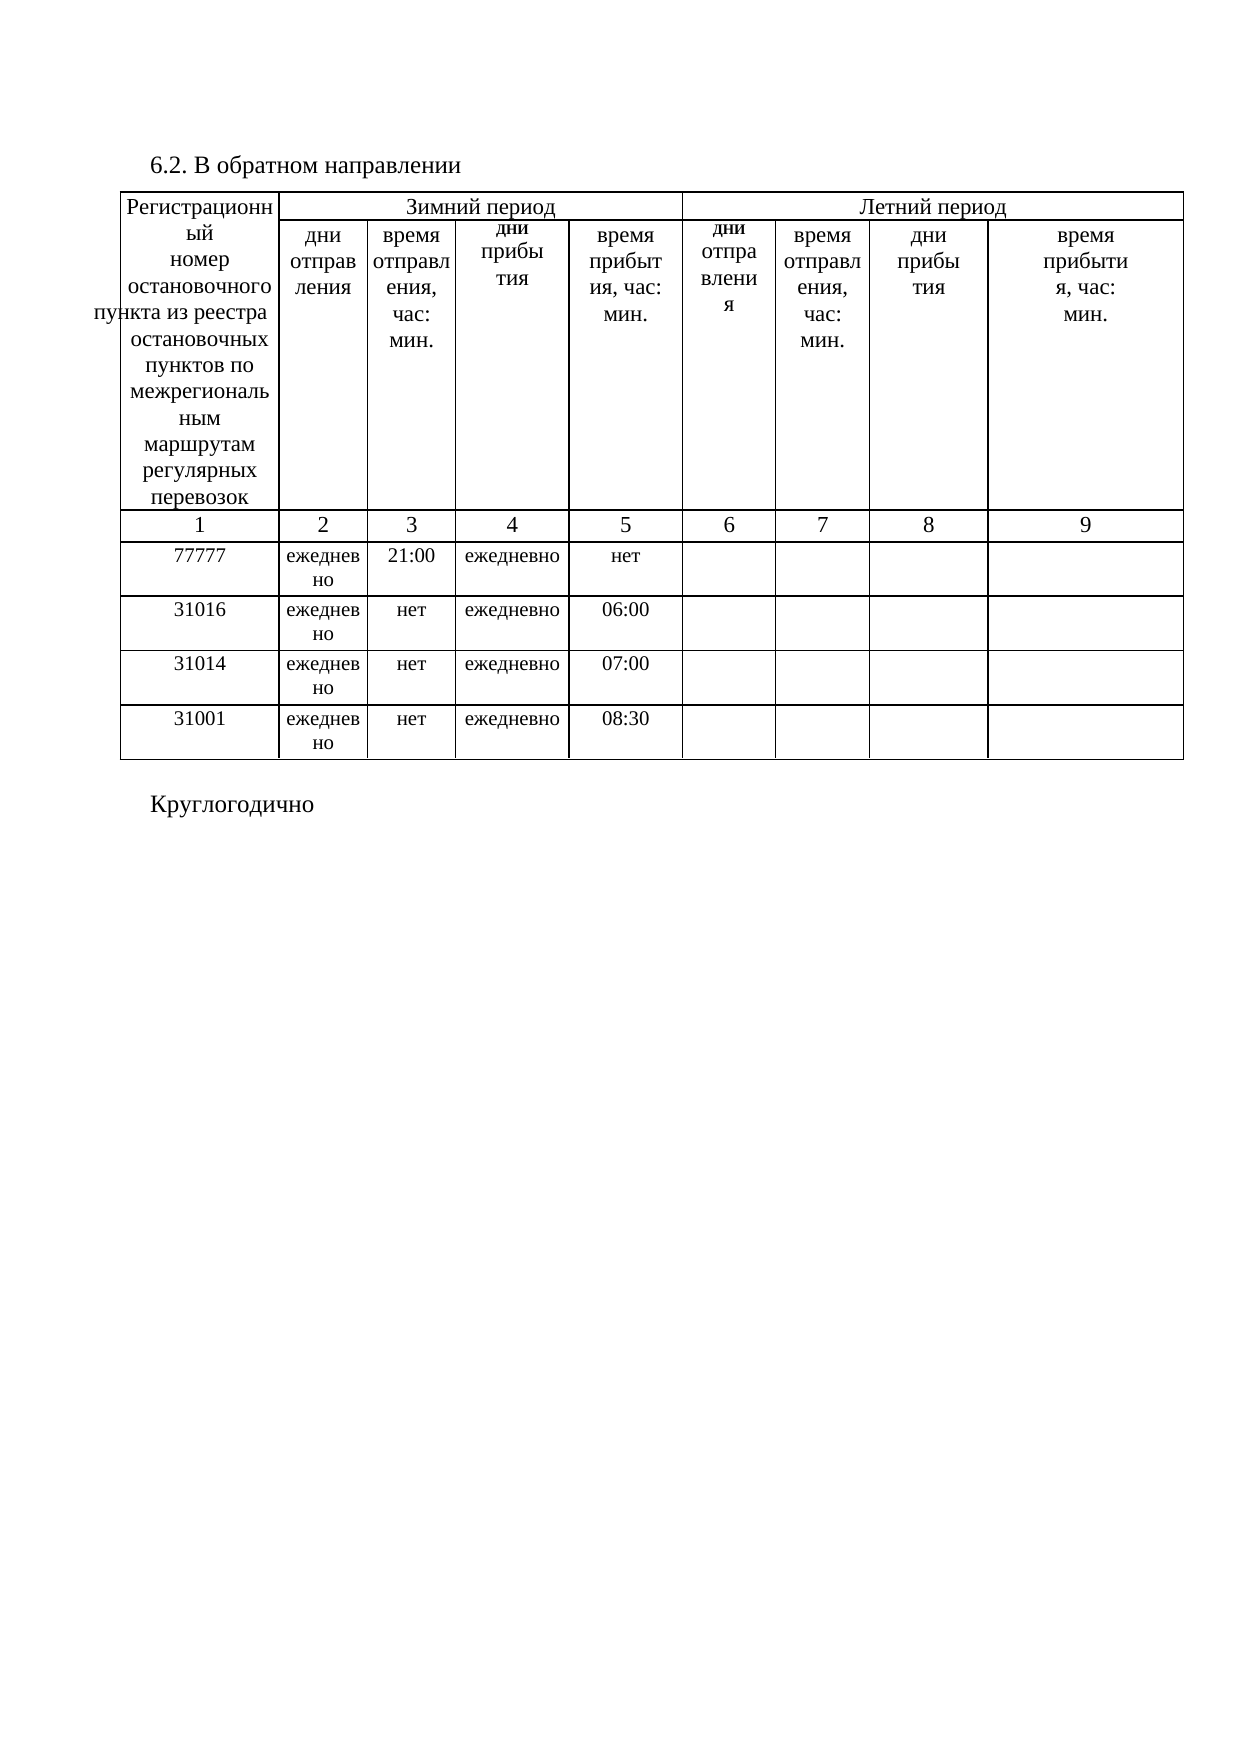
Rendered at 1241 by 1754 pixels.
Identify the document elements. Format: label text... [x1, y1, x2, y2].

table_cell [989, 706, 1183, 758]
table_cell 4 [456, 511, 568, 541]
table_cell 9 [989, 511, 1183, 541]
table_cell 31014 [121, 651, 278, 704]
table_cell 21:00 [368, 543, 455, 595]
table_cell [870, 543, 987, 595]
table_cell [683, 597, 775, 650]
table_header Зимний период [280, 193, 682, 219]
table_cell нет [368, 597, 455, 650]
table_cell 07:00 [570, 651, 682, 704]
table_cell [683, 543, 775, 595]
table_cell ежедневно [456, 543, 568, 595]
table_cell ежедневно [280, 651, 367, 704]
table_cell нет [368, 706, 455, 758]
table_cell 77777 [121, 543, 278, 595]
table_cell ежедневно [456, 597, 568, 650]
table_cell ежедневно [280, 706, 367, 758]
table_cell [870, 651, 987, 704]
table_cell 31016 [121, 597, 278, 650]
table_cell дни отправ ления [280, 221, 367, 509]
table_cell время отправл ения, час: мин. [776, 221, 869, 509]
table_cell 6 [683, 511, 775, 541]
table_cell [989, 543, 1183, 595]
table_header Летний период [683, 193, 1183, 219]
table_cell [776, 651, 869, 704]
table_cell дни прибы тия [870, 221, 987, 509]
table_cell 5 [570, 511, 682, 541]
table_cell [776, 597, 869, 650]
table_cell 1 [121, 511, 278, 541]
table_cell [989, 651, 1183, 704]
table_cell [683, 651, 775, 704]
table_cell время отправл ения, час: мин. [368, 221, 455, 509]
table_cell время прибыт ия, час: мин. [570, 221, 682, 509]
table_cell [989, 597, 1183, 650]
table_cell ежедневно [456, 651, 568, 704]
table_cell ежедневно [456, 706, 568, 758]
table_cell время прибыти я, час: мин. [989, 221, 1183, 509]
text Круглогодично [150, 789, 1090, 817]
table_cell нет [570, 543, 682, 595]
table_cell 3 [368, 511, 455, 541]
table_cell 7 [776, 511, 869, 541]
text 6.2. В обратном направлении [150, 150, 1090, 179]
table_cell ежедневно [280, 543, 367, 595]
table_cell 31001 [121, 706, 278, 758]
table_cell ДНИ отпра влени я [683, 221, 775, 509]
table_cell [683, 706, 775, 758]
table_cell [776, 706, 869, 758]
table_cell [776, 543, 869, 595]
table_cell ДНИ прибы тия [456, 221, 568, 509]
table_cell 08:30 [570, 706, 682, 758]
table_cell [870, 706, 987, 758]
table_cell 06:00 [570, 597, 682, 650]
table_cell [870, 597, 987, 650]
table_cell ежедневно [280, 597, 367, 650]
table_cell 8 [870, 511, 987, 541]
table_header Регистрационный номер остановочного пункта из реестра остановочных пунктов по межрегиональным маршрутам регулярных перевозок [121, 193, 278, 509]
table_cell нет [368, 651, 455, 704]
table_cell 2 [280, 511, 367, 541]
